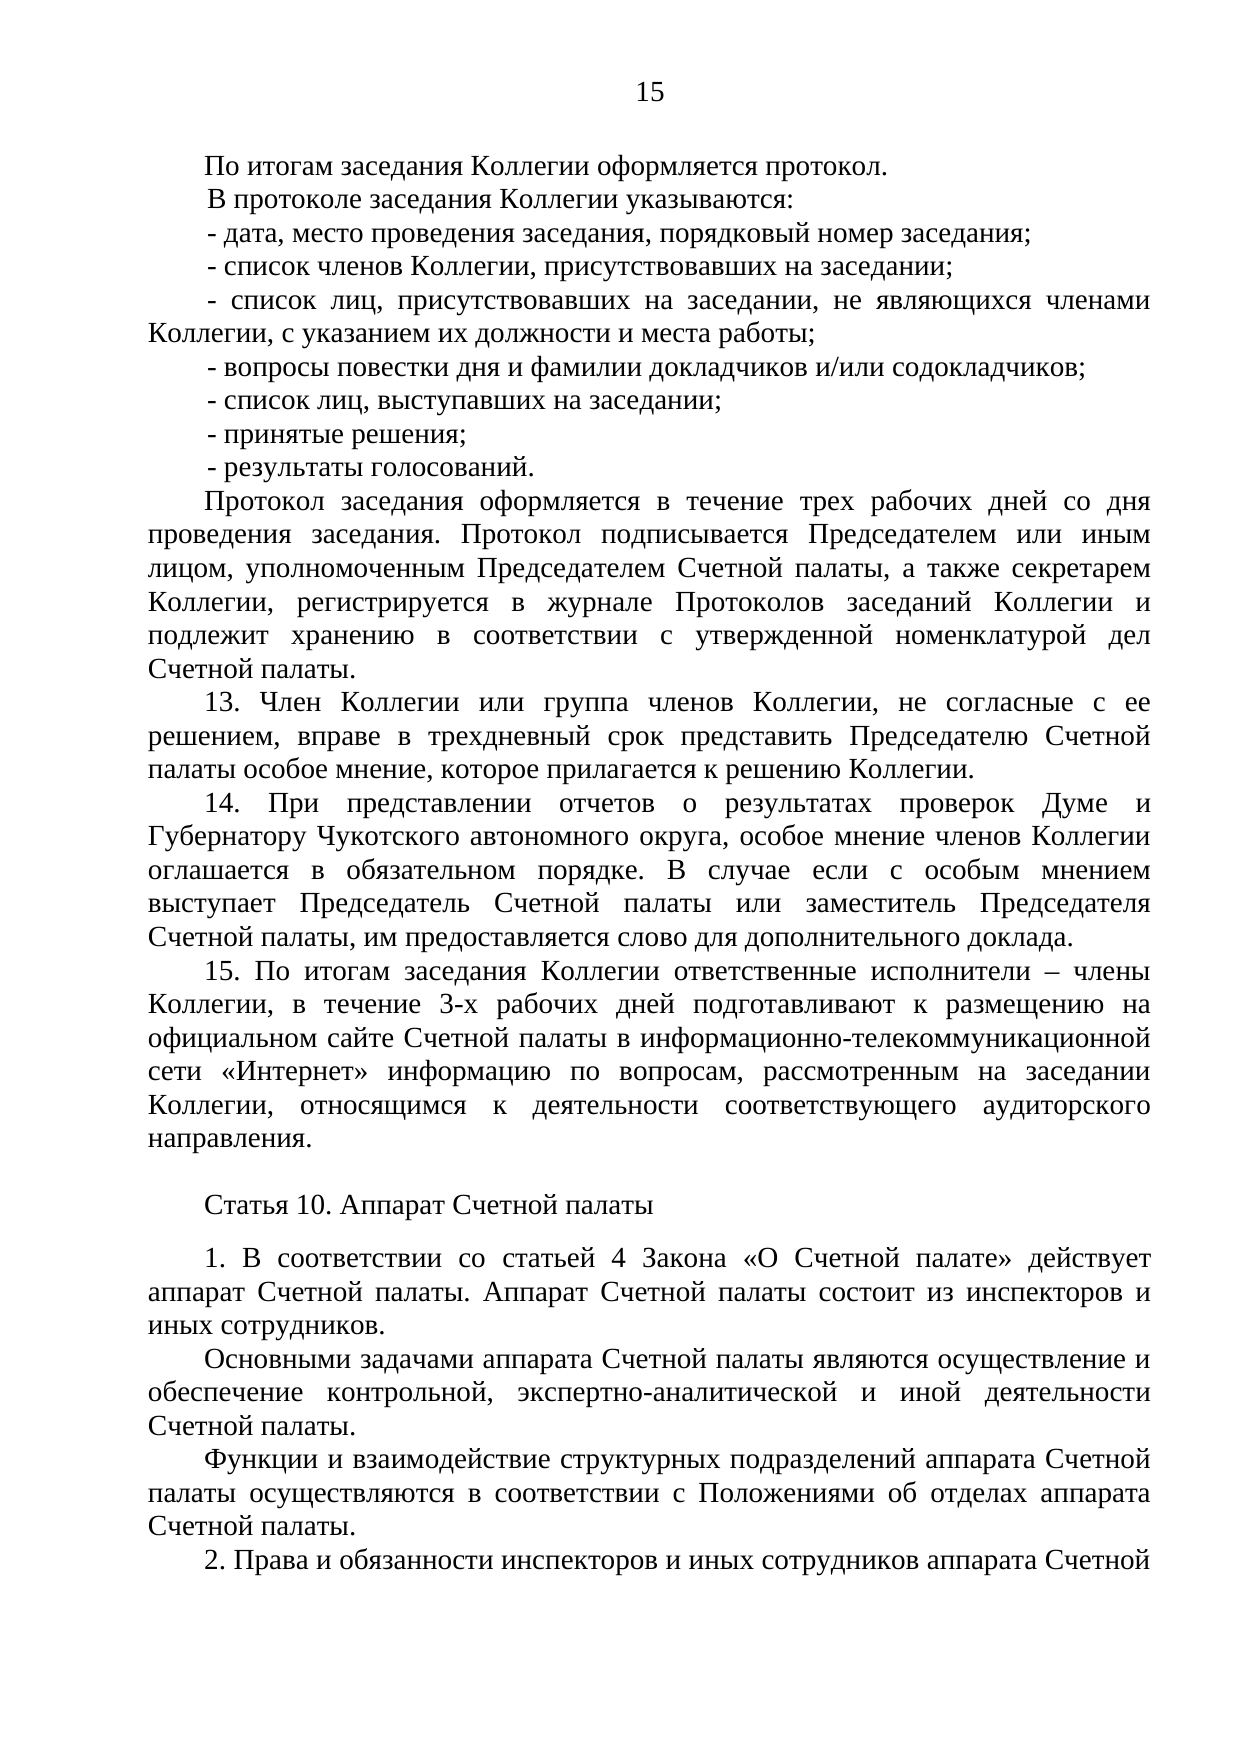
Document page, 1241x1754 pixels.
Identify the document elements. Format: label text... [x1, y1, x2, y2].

text - дата, место проведения заседания, порядковый номер заседания; [148, 215, 1152, 248]
text Основными задачами аппарата Счетной палаты являются осуществление и обеспечение контрольной, экспертно-аналитической и иной деятельности Счетной палаты. [148, 1341, 1152, 1441]
text 15. По итогам заседания Коллегии ответственные исполнители – члены Коллегии, в течение 3-х рабочих дней подготавливают к размещению на официальном сайте Счетной палаты в информационно-телекоммуникационной сети «Интернет» информацию по вопросам, рассмотренным на заседании Коллегии, относящимся к деятельности соответствующего аудиторского направления. [148, 953, 1152, 1154]
text - список членов Коллегии, присутствовавших на заседании; [148, 248, 1152, 282]
text 1. В соответствии со статьей 4 Закона «О Счетной палате» действует аппарат Счетной палаты. Аппарат Счетной палаты состоит из инспекторов и иных сотрудников. [148, 1240, 1152, 1341]
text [148, 1542, 1152, 1576]
text - список лиц, выступавших на заседании; [148, 382, 1152, 416]
text 13. Член Коллегии или группа членов Коллегии, не согласные с ее решением, вправе в трехдневный срок представить Председателю Счетной палаты особое мнение, которое прилагается к решению Коллегии. [148, 684, 1152, 785]
text - результаты голосований. [148, 449, 1152, 483]
text - вопросы повестки дня и фамилии докладчиков и/или содокладчиков; [148, 349, 1152, 382]
text - принятые решения; [148, 416, 1152, 449]
text Протокол заседания оформляется в течение трех рабочих дней со дня проведения заседания. Протокол подписывается Председателем или иным лицом, уполномоченным Председателем Счетной палаты, а также секретарем Коллегии, регистрируется в журнале Протоколов заседаний Коллегии и подлежит хранению в соответствии с утвержденной номенклатурой дел Счетной палаты. [148, 483, 1152, 684]
text По итогам заседания Коллегии оформляется протокол. [148, 148, 1152, 181]
text - список лиц, присутствовавших на заседании, не являющихся членами Коллегии, с указанием их должности и места работы; [148, 282, 1152, 349]
text Функции и взаимодействие структурных подразделений аппарата Счетной палаты осуществляются в соответствии с Положениями об отделах аппарата Счетной палаты. [148, 1441, 1152, 1542]
text В протоколе заседания Коллегии указываются: [148, 181, 1152, 215]
text Статья 10. Аппарат Счетной палаты [148, 1187, 1152, 1221]
text 14. При представлении отчетов о результатах проверок Думе и Губернатору Чукотского автономного округа, особое мнение членов Коллегии оглашается в обязательном порядке. В случае если с особым мнением выступает Председатель Счетной палаты или заместитель Председателя Счетной палаты, им предоставляется слово для дополнительного доклада. [148, 785, 1152, 953]
